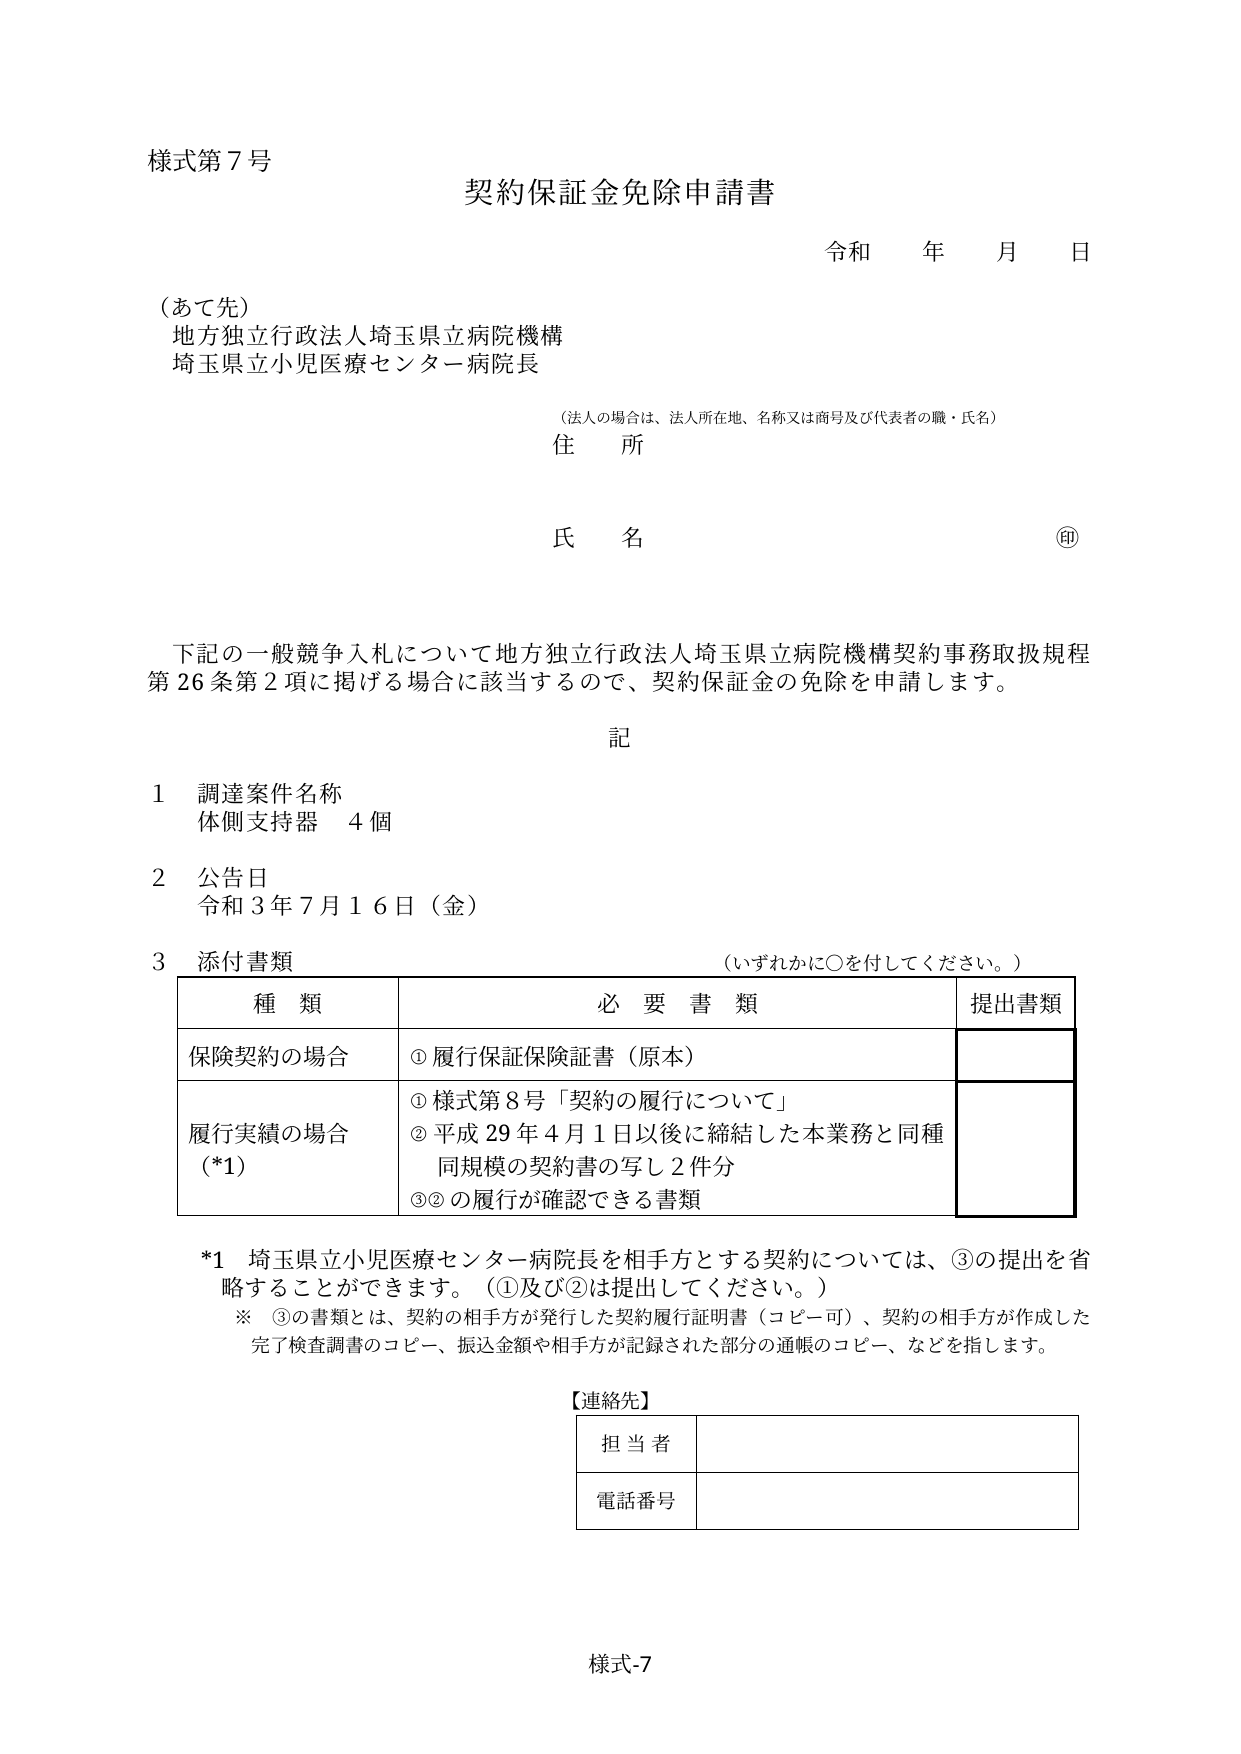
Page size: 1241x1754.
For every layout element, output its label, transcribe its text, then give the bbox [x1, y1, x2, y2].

text 【連絡先】 [561, 1386, 1092, 1414]
table_header [697, 1416, 1078, 1472]
table_cell 電話番号 [577, 1473, 696, 1529]
table_cell ①様式第８号「契約の履行について」 ②平成29年４月１日以後に締結した本業務と同種同規模の契約書の写し２件分 ③②の履行が確認できる書類 [399, 1081, 955, 1215]
table_cell [958, 1031, 1073, 1080]
text ３ 添付書類 （いずれかに○を付してください。） [148, 948, 1092, 976]
table_cell [958, 1083, 1073, 1215]
text ※ ③の書類とは、契約の相手方が発行した契約履行証明書（コピー可）、契約の相手方が作成した完了検査調書のコピー、振込金額や相手方が記録された部分の通帳のコピー、などを指します。 [177, 1302, 1092, 1358]
text 氏 名 ㊞ [552, 520, 1092, 553]
table_header 必 要 書 類 [399, 978, 956, 1028]
text 記 [148, 724, 1092, 752]
text （法人の場合は、法人所在地、名称又は商号及び代表者の職・氏名） [552, 406, 1092, 427]
table_cell 履行実績の場合 （*1） [178, 1081, 398, 1215]
text 下記の一般競争入札について地方独立行政法人埼玉県立病院機構契約事務取扱規程第26条第２項に掲げる場合に該当するので、契約保証金の免除を申請します。 [148, 640, 1092, 696]
table_header 提出書類 [957, 978, 1074, 1028]
text 体側支持器 ４個 [148, 808, 1092, 836]
text 地方独立行政法人埼玉県立病院機構 [148, 322, 1092, 350]
text 住 所 [552, 427, 1092, 460]
text 契約保証金免除申請書 [148, 176, 1092, 210]
text 埼玉県立小児医療センター病院長 [148, 350, 1092, 378]
text （あて先） [148, 294, 1092, 322]
text 令和 年 月 日 [148, 238, 1092, 266]
text 令和３年７月１６日（金） [148, 892, 1092, 920]
text ２ 公告日 [148, 864, 1092, 892]
text １ 調達案件名称 [148, 780, 1092, 808]
table_header 種 類 [178, 978, 398, 1028]
table_cell 保険契約の場合 [178, 1029, 398, 1080]
text *1 埼玉県立小児医療センター病院長を相手方とする契約については、③の提出を省略することができます。（①及び②は提出してください。） [177, 1246, 1092, 1302]
table_cell [697, 1473, 1078, 1529]
table_cell ①履行保証保険証書（原本） [399, 1029, 955, 1080]
text 様式第７号 [148, 148, 1092, 176]
table_header 担 当 者 [577, 1416, 696, 1472]
